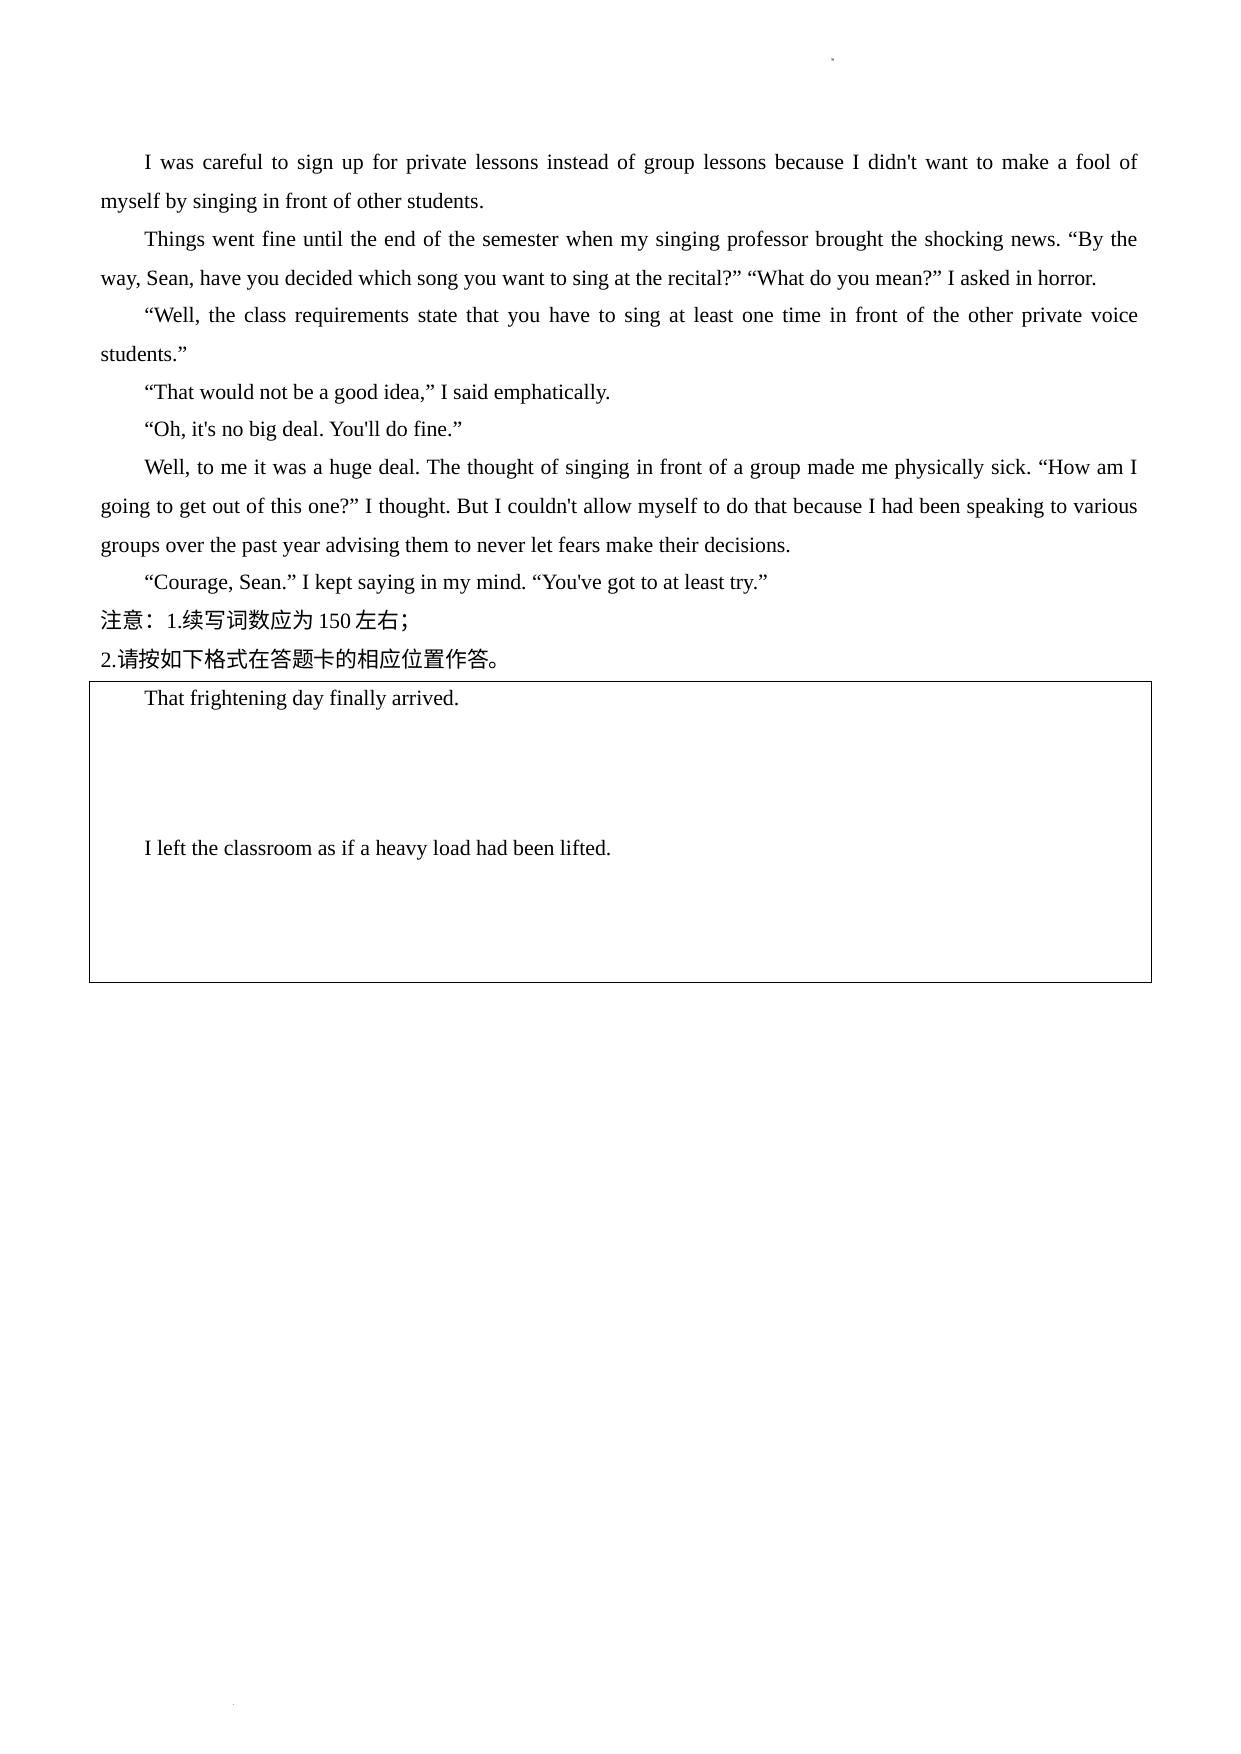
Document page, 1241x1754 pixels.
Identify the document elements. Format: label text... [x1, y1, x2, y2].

text “Oh, it's no big deal. You'll do fine.” [100, 413, 1140, 445]
text 注意：1.续写词数应为150左右； [100, 603, 1140, 636]
text Well, to me it was a huge deal. The thought of singing in front of a group made me physically sick. “How am I going to get out of this one?” I thought. But I couldn't allow myself to do that because I had been speaking to various groups over the past year advising them to never let fears make their decisions. [100, 450, 1140, 561]
text “Well, the class requirements state that you have to sing at least one time in front of the other private voice students.” [100, 299, 1140, 370]
table_header That frightening day finally arrived. I left the classroom as if a heavy load had been lifted. [90, 682, 1151, 982]
text I was careful to sign up for private lessons instead of group lessons because I didn't want to make a fool of myself by singing in front of other students. [100, 146, 1140, 217]
text “Courage, Sean.” I kept saying in my mind. “You've got to at least try.” [100, 566, 1140, 598]
text “That would not be a good idea,” I said emphatically. [100, 375, 1140, 408]
text 2.请按如下格式在答题卡的相应位置作答。 [100, 642, 1140, 674]
text Things went fine until the end of the semester when my singing professor brought the shocking news. “By the way, Sean, have you decided which song you want to sing at the recital?” “What do you mean?” I asked in horror. [100, 222, 1140, 294]
